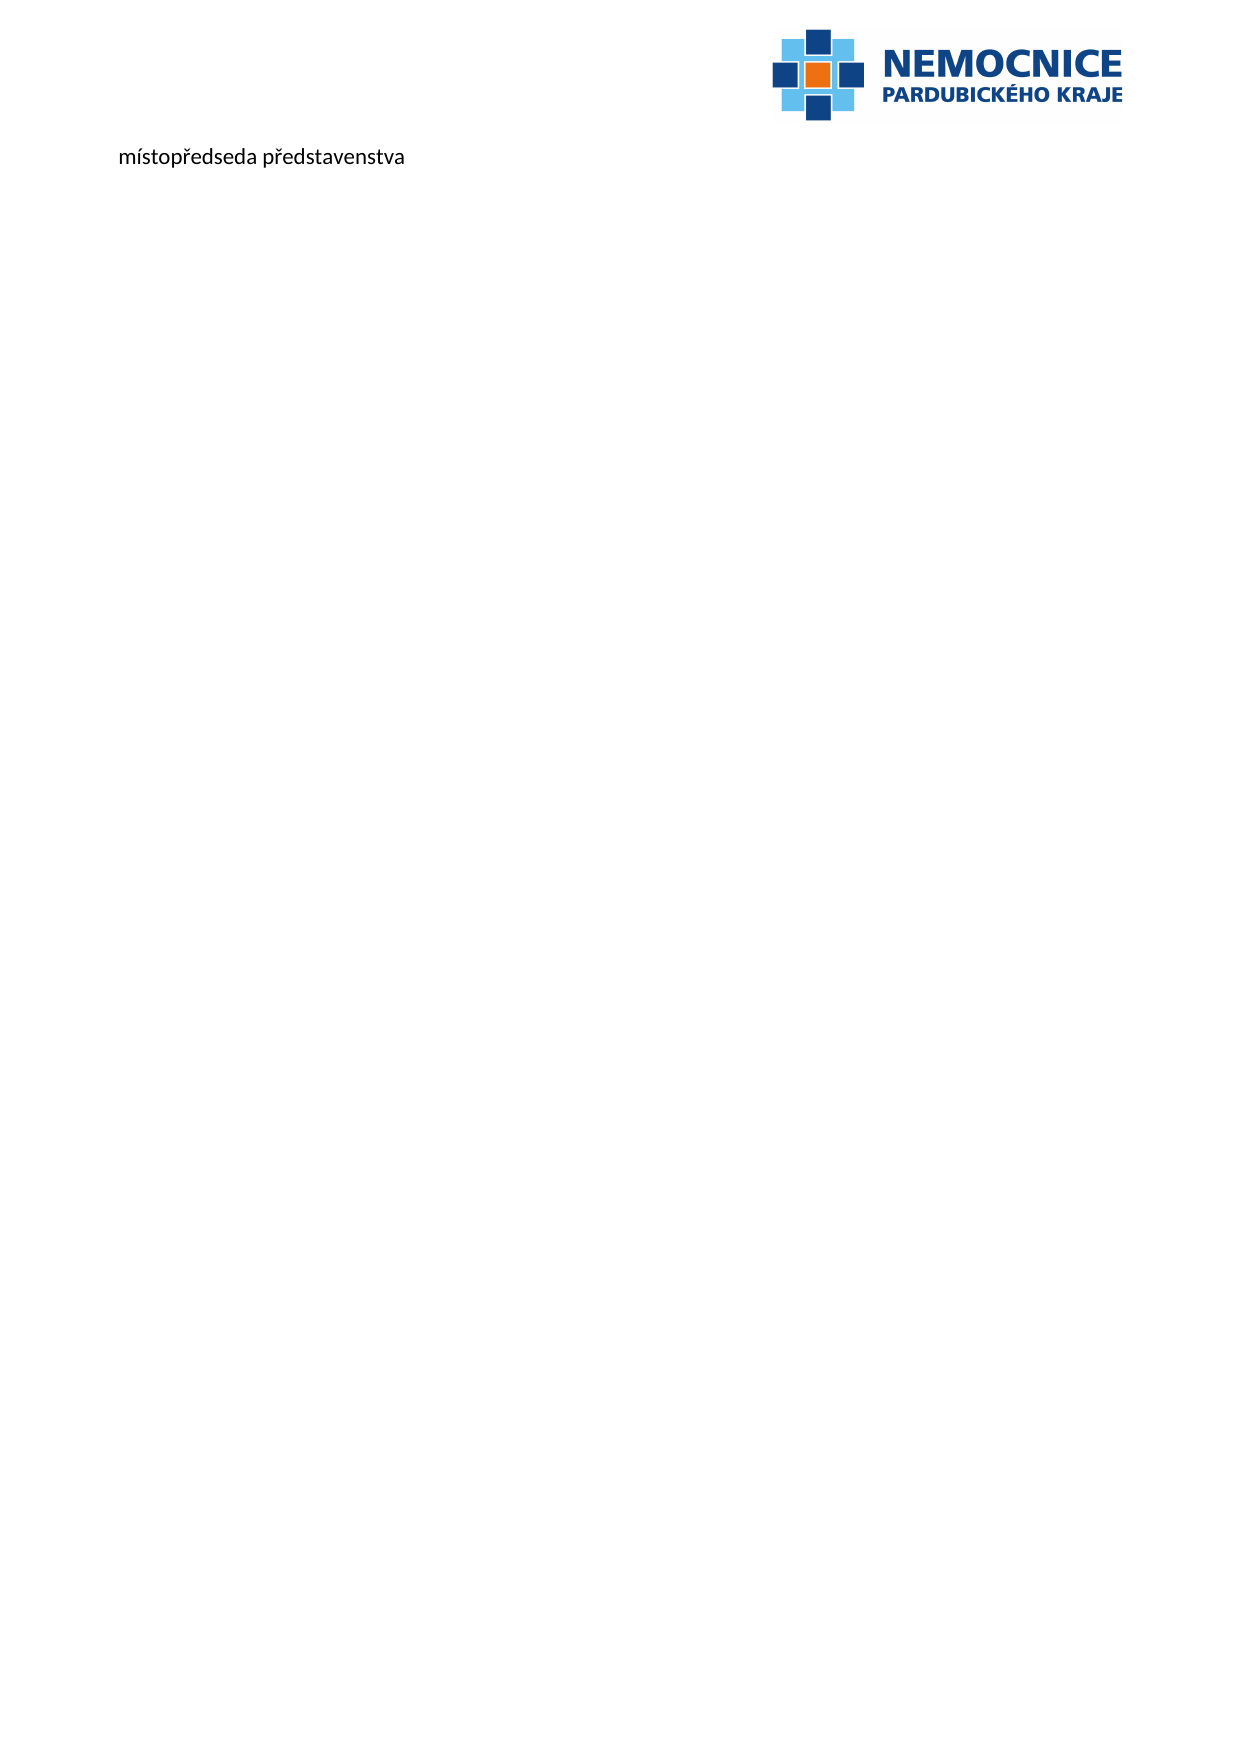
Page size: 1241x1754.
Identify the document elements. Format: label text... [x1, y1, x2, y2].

text místopředseda představenstva [118, 142, 1122, 170]
picture [771, 28, 1123, 122]
